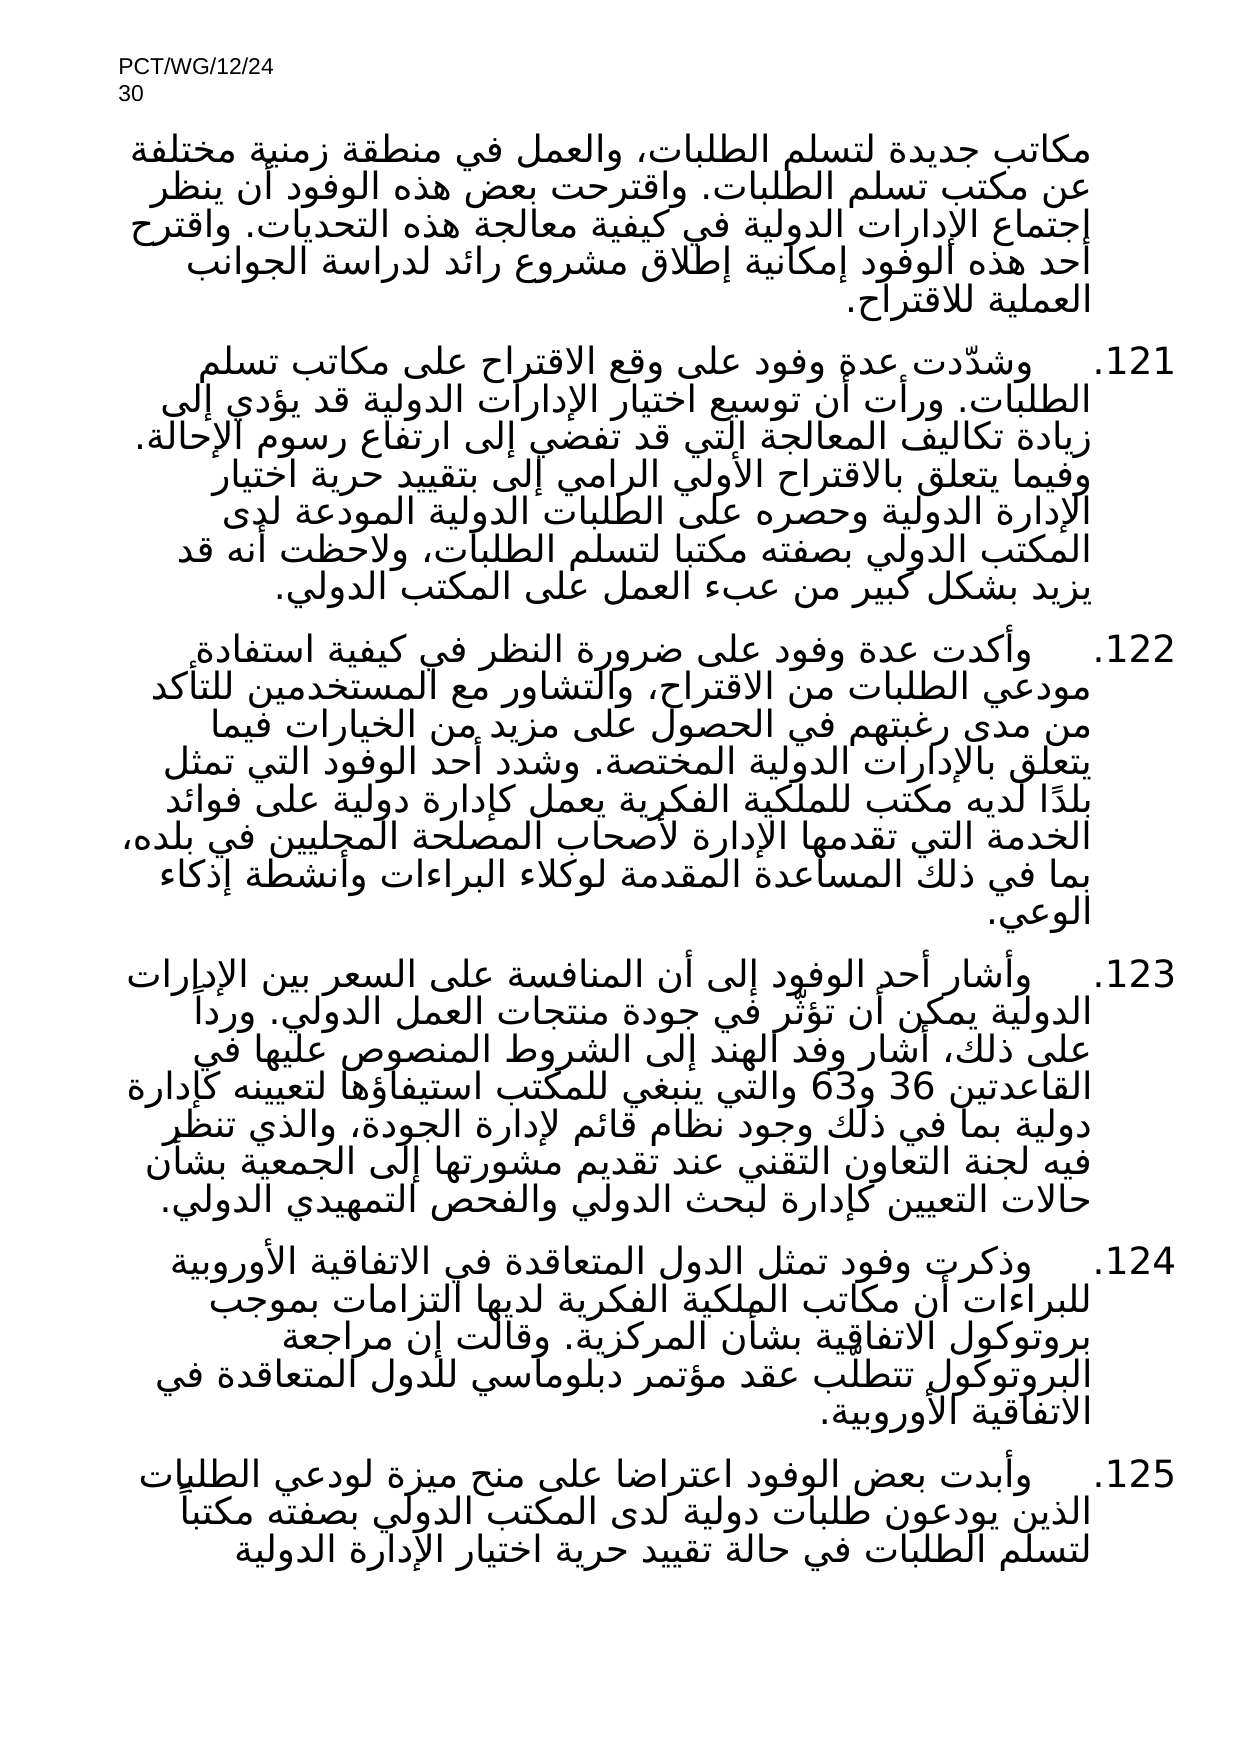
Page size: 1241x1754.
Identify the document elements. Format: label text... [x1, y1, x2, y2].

text وذكرت وفود تمثل الدول المتعاقدة في الاتفاقية الأوروبية للبراءات أن مكاتب الملكية الفكرية لديها التزامات بموجب بروتوكول الاتفاقية بشأن المركزية. وقالت إن مراجعة البروتوكول تتطلّب عقد مؤتمر دبلوماسي للدول المتعاقدة في الاتفاقية الأوروبية. [118, 1245, 1092, 1432]
text وأشار أحد الوفود إلى أن المنافسة على السعر بين الإدارات الدولية يمكن أن تؤثّر في جودة منتجات العمل الدولي. ورداً على ذلك، أشار وفد الهند إلى الشروط المنصوص عليها في القاعدتين 36 و63 والتي ينبغي للمكتب استيفاؤها لتعيينه كإدارة دولية بما في ذلك وجود نظام قائم لإدارة الجودة، والذي تنظر فيه لجنة التعاون التقني عند تقديم مشورتها إلى الجمعية بشأن حالات التعيين كإدارة لبحث الدولي والفحص التمهيدي الدولي. [118, 957, 1092, 1220]
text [118, 1457, 1092, 1570]
text وأكدت عدة وفود على ضرورة النظر في كيفية استفادة مودعي الطلبات من الاقتراح، والتشاور مع المستخدمين للتأكد من مدى رغبتهم في الحصول على مزيد من الخيارات فيما يتعلق بالإدارات الدولية المختصة. وشدد أحد الوفود التي تمثل بلدًا لديه مكتب للملكية الفكرية يعمل كإدارة دولية على فوائد الخدمة التي تقدمها الإدارة لأصحاب المصلحة المحليين في بلده، بما في ذلك المساعدة المقدمة لوكلاء البراءات وأنشطة إذكاء الوعي. [118, 632, 1092, 932]
text وشدّدت عدة وفود على وقع الاقتراح على مكاتب تسلم الطلبات. ورأت أن توسيع اختيار الإدارات الدولية قد يؤدي إلى زيادة تكاليف المعالجة التي قد تفضي إلى ارتفاع رسوم الإحالة. وفيما يتعلق بالاقتراح الأولي الرامي إلى بتقييد حرية اختيار الإدارة الدولية وحصره على الطلبات الدولية المودعة لدى المكتب الدولي بصفته مكتبا لتسلم الطلبات، ولاحظت أنه قد يزيد بشكل كبير من عبء العمل على المكتب الدولي. [118, 345, 1092, 607]
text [118, 132, 1092, 320]
